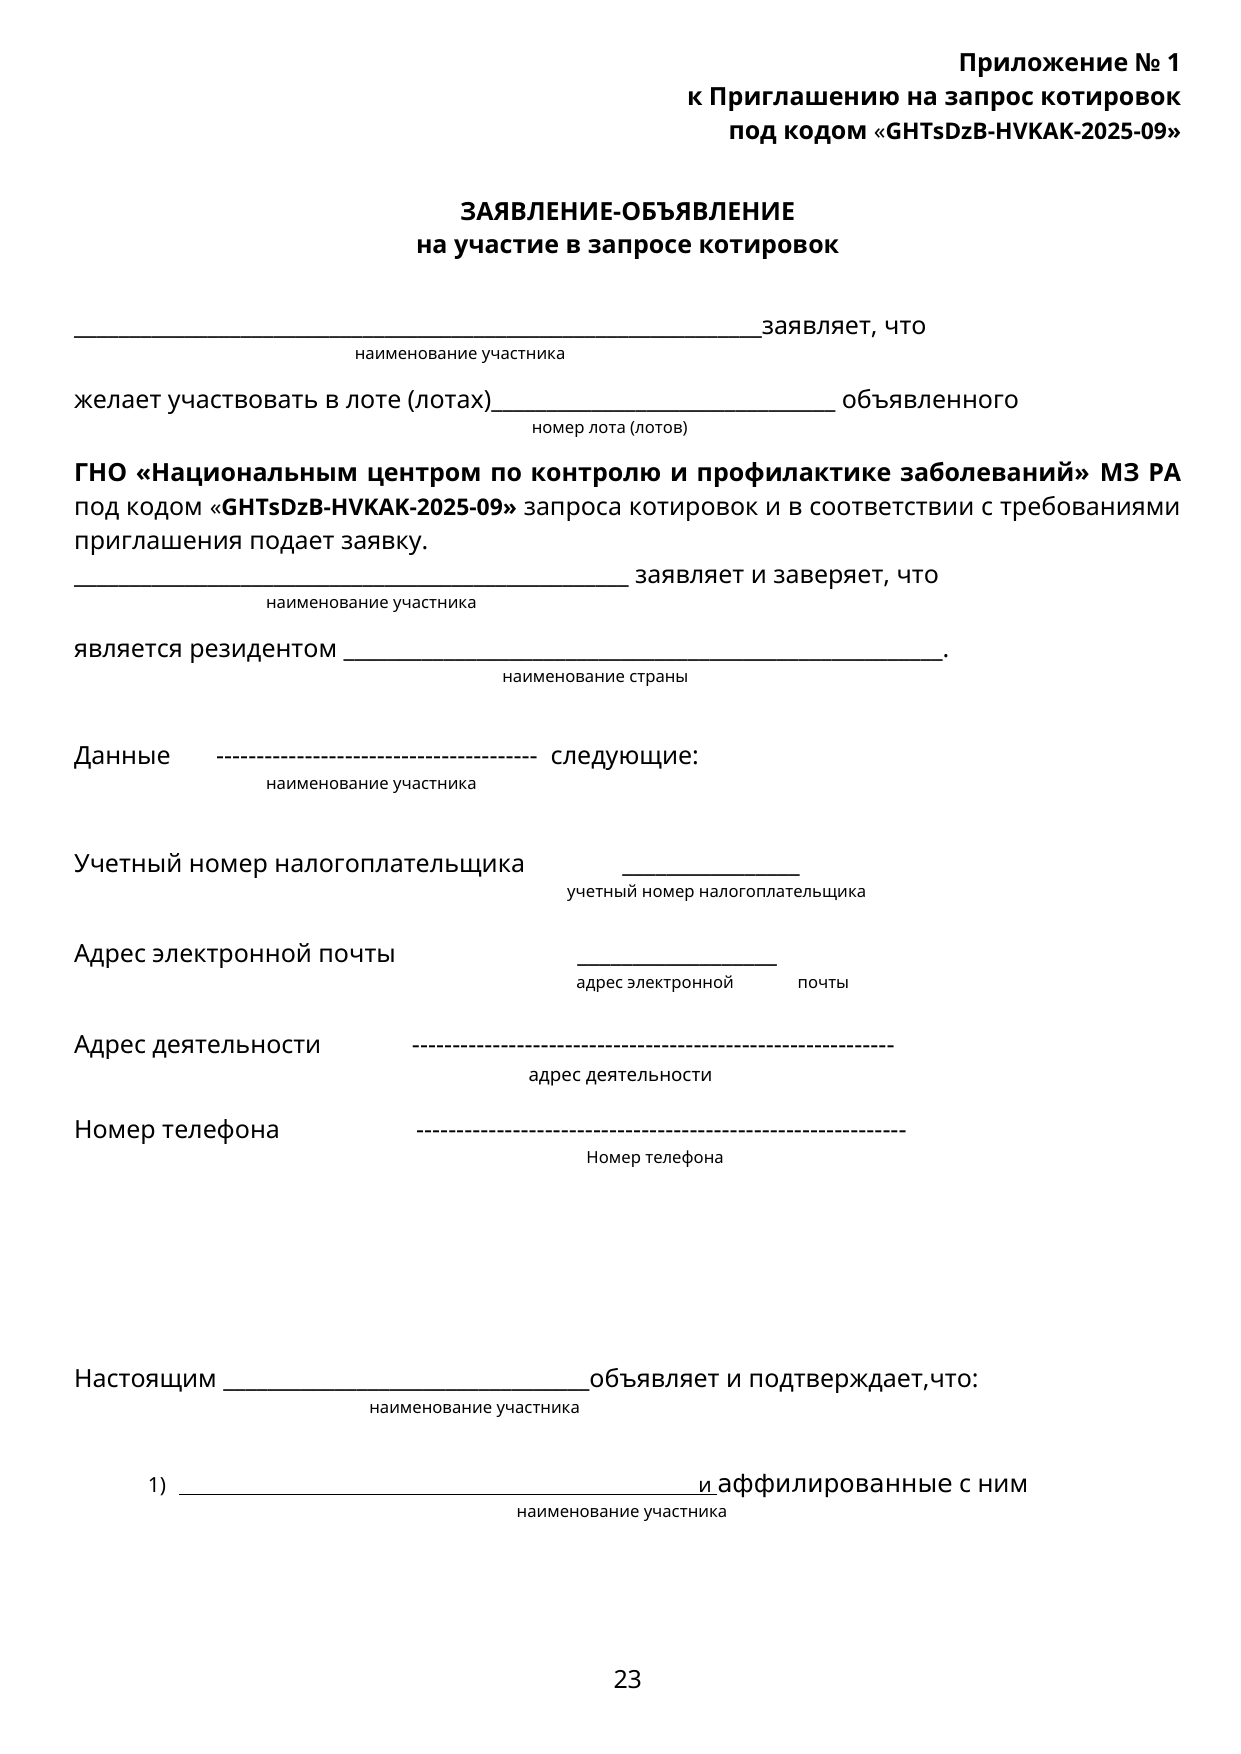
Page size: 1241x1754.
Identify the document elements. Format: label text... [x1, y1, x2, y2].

text наименование участника [369, 1500, 1181, 1522]
text наименование участника [266, 772, 1181, 794]
text наименование участника [266, 591, 1181, 614]
text Адрес электронной почты __________________ [74, 936, 1181, 970]
text номер лота (лотов) [532, 415, 1181, 438]
text ЗАЯВЛЕНИЕ-ОБЪЯВЛЕНИЕ [74, 193, 1181, 227]
text __________________________________________________ заявляет и заверяет, что [74, 557, 1181, 591]
text Данные ---------------------------------------- следующие: [74, 738, 1181, 772]
text желает участвовать в лоте (лотах)_______________________________ объявленного [74, 381, 1181, 415]
text наименование участника [354, 342, 1181, 364]
text адрес деятельности [74, 1061, 1181, 1087]
text наименование страны [502, 664, 1181, 687]
text ______________________________________________________________заявляет, что [74, 308, 1181, 342]
text Номер телефона [443, 1146, 1181, 1169]
text является резидентом ______________________________________________________. [74, 630, 1181, 664]
text 1) и аффилированные с ним [74, 1466, 1181, 1500]
text Приложение № 1 [74, 44, 1181, 78]
text ГНО «Национальным центром по контролю и профилактике заболеваний» МЗ РА под кодом «GHTsDzB-HVKAK-2025-09» запроса котировок и в соответствии с требованиями приглашения подает заявку. [74, 455, 1181, 557]
text наименование участника [369, 1395, 1181, 1418]
text Номер телефона ------------------------------------------------------------- [74, 1112, 1181, 1146]
text Учетный номер налогоплательщика ________________ [74, 845, 1181, 879]
text Адрес деятельности ------------------------------------------------------------ [74, 1027, 1181, 1061]
text Настоящим _________________________________объявляет и подтверждает,что: [74, 1361, 1181, 1395]
text к Приглашению на запрос котировок под кодом «GHTsDzB-HVKAK-2025-09» [74, 78, 1181, 147]
text адрес электронной почты [428, 970, 1181, 993]
subtitle на участие в запросе котировок [74, 227, 1181, 261]
text учетный номер налогоплательщика [502, 879, 1181, 902]
